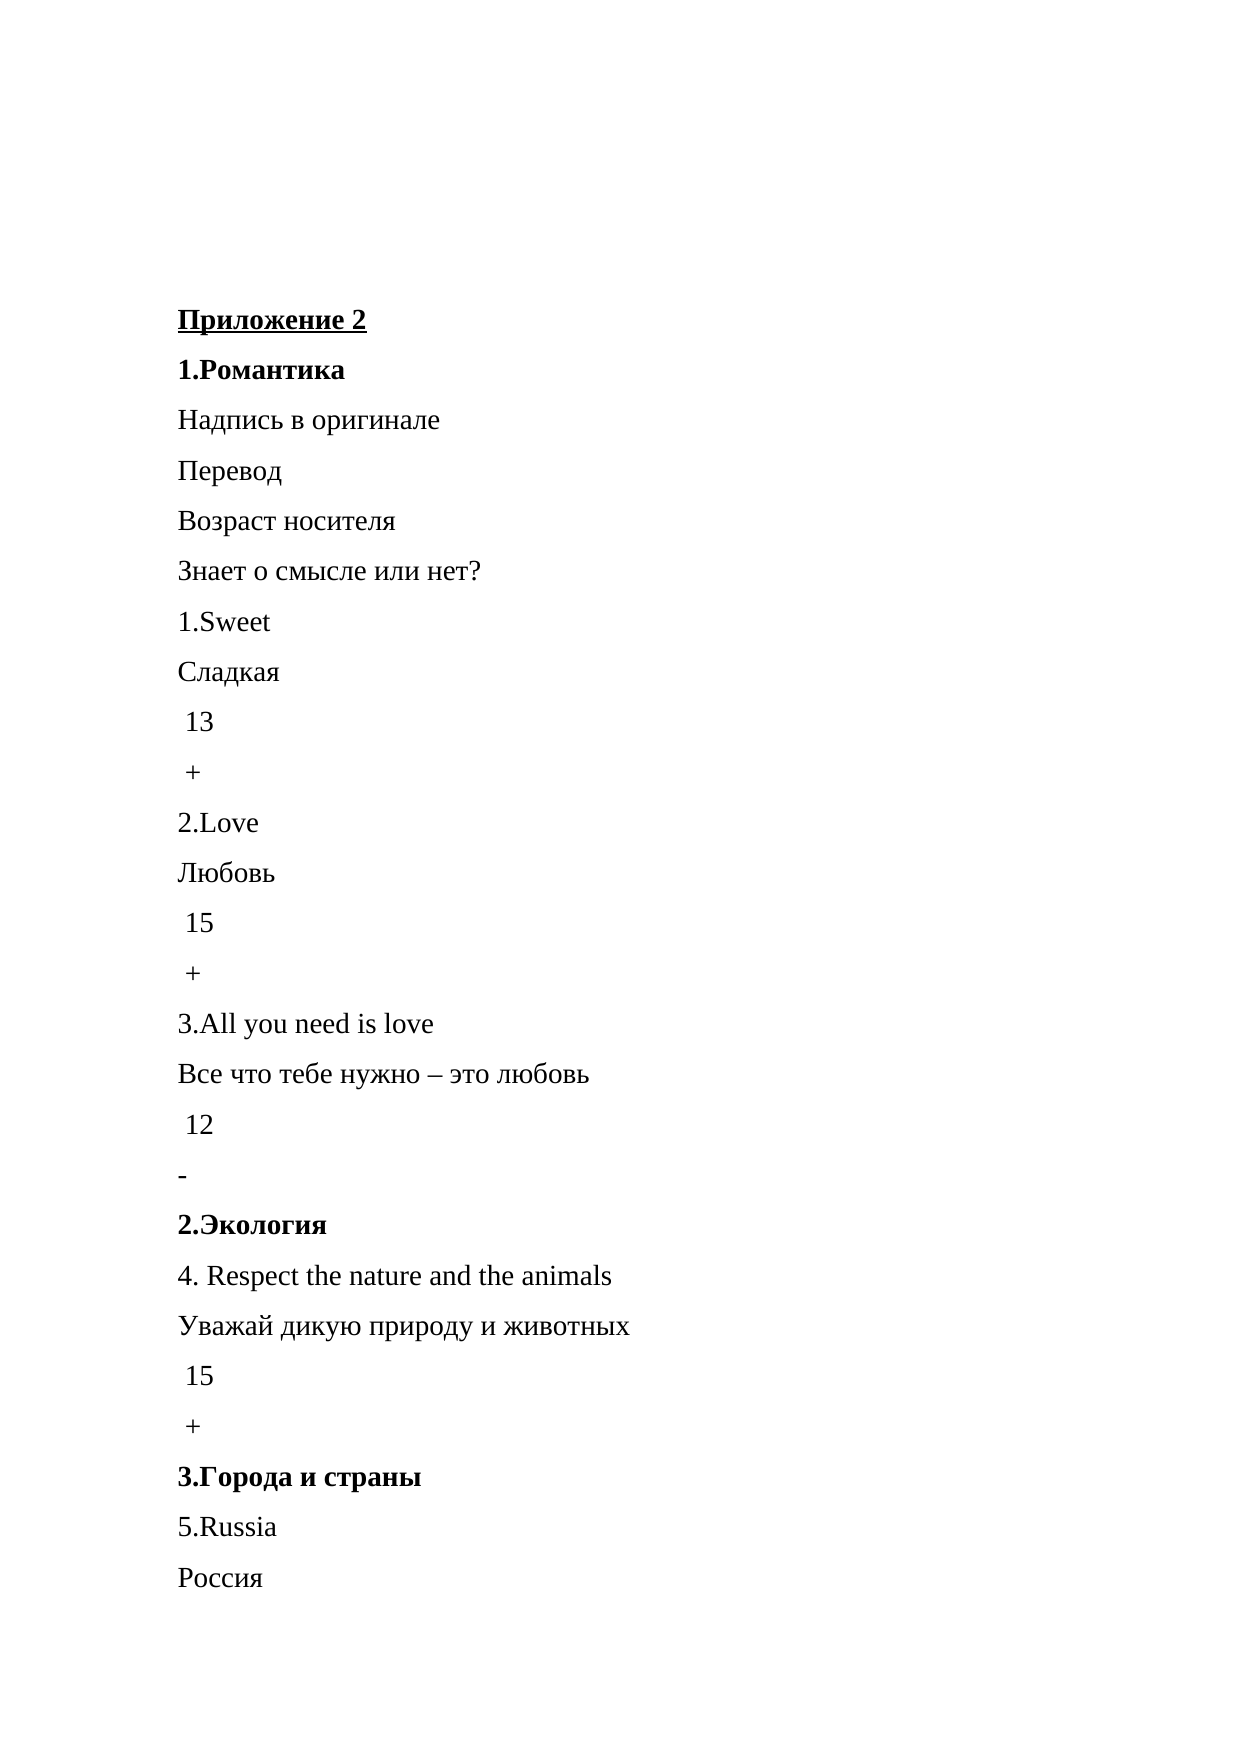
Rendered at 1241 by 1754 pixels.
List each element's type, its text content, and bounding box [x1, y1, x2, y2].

text + [177, 1409, 1152, 1442]
text 2.Экология [177, 1207, 1152, 1241]
text Знает о смысле или нет? [177, 553, 1152, 587]
text - [177, 1157, 1152, 1191]
text Перевод [177, 453, 1152, 486]
text Сладкая [177, 654, 1152, 688]
text 13 [177, 704, 1152, 738]
text Уважай дикую природу и животных [177, 1308, 1152, 1342]
text Все что тебе нужно – это любовь [177, 1057, 1152, 1090]
text 3.Города и страны [177, 1459, 1152, 1493]
text 15 [177, 1358, 1152, 1392]
text + [177, 956, 1152, 989]
text 12 [177, 1107, 1152, 1140]
text Россия [177, 1560, 1152, 1593]
text 2.Love [177, 805, 1152, 838]
text 1.Романтика [177, 352, 1152, 386]
text 3.All you need is love [177, 1006, 1152, 1040]
text 5.Russia [177, 1509, 1152, 1543]
text Возраст носителя [177, 503, 1152, 537]
text 15 [177, 906, 1152, 939]
text 1.Sweet [177, 604, 1152, 637]
text 4. Respect the nature and the animals [177, 1258, 1152, 1291]
text Приложение 2 [177, 302, 1152, 335]
text Любовь [177, 855, 1152, 889]
text + [177, 755, 1152, 788]
text Надпись в оригинале [177, 402, 1152, 436]
